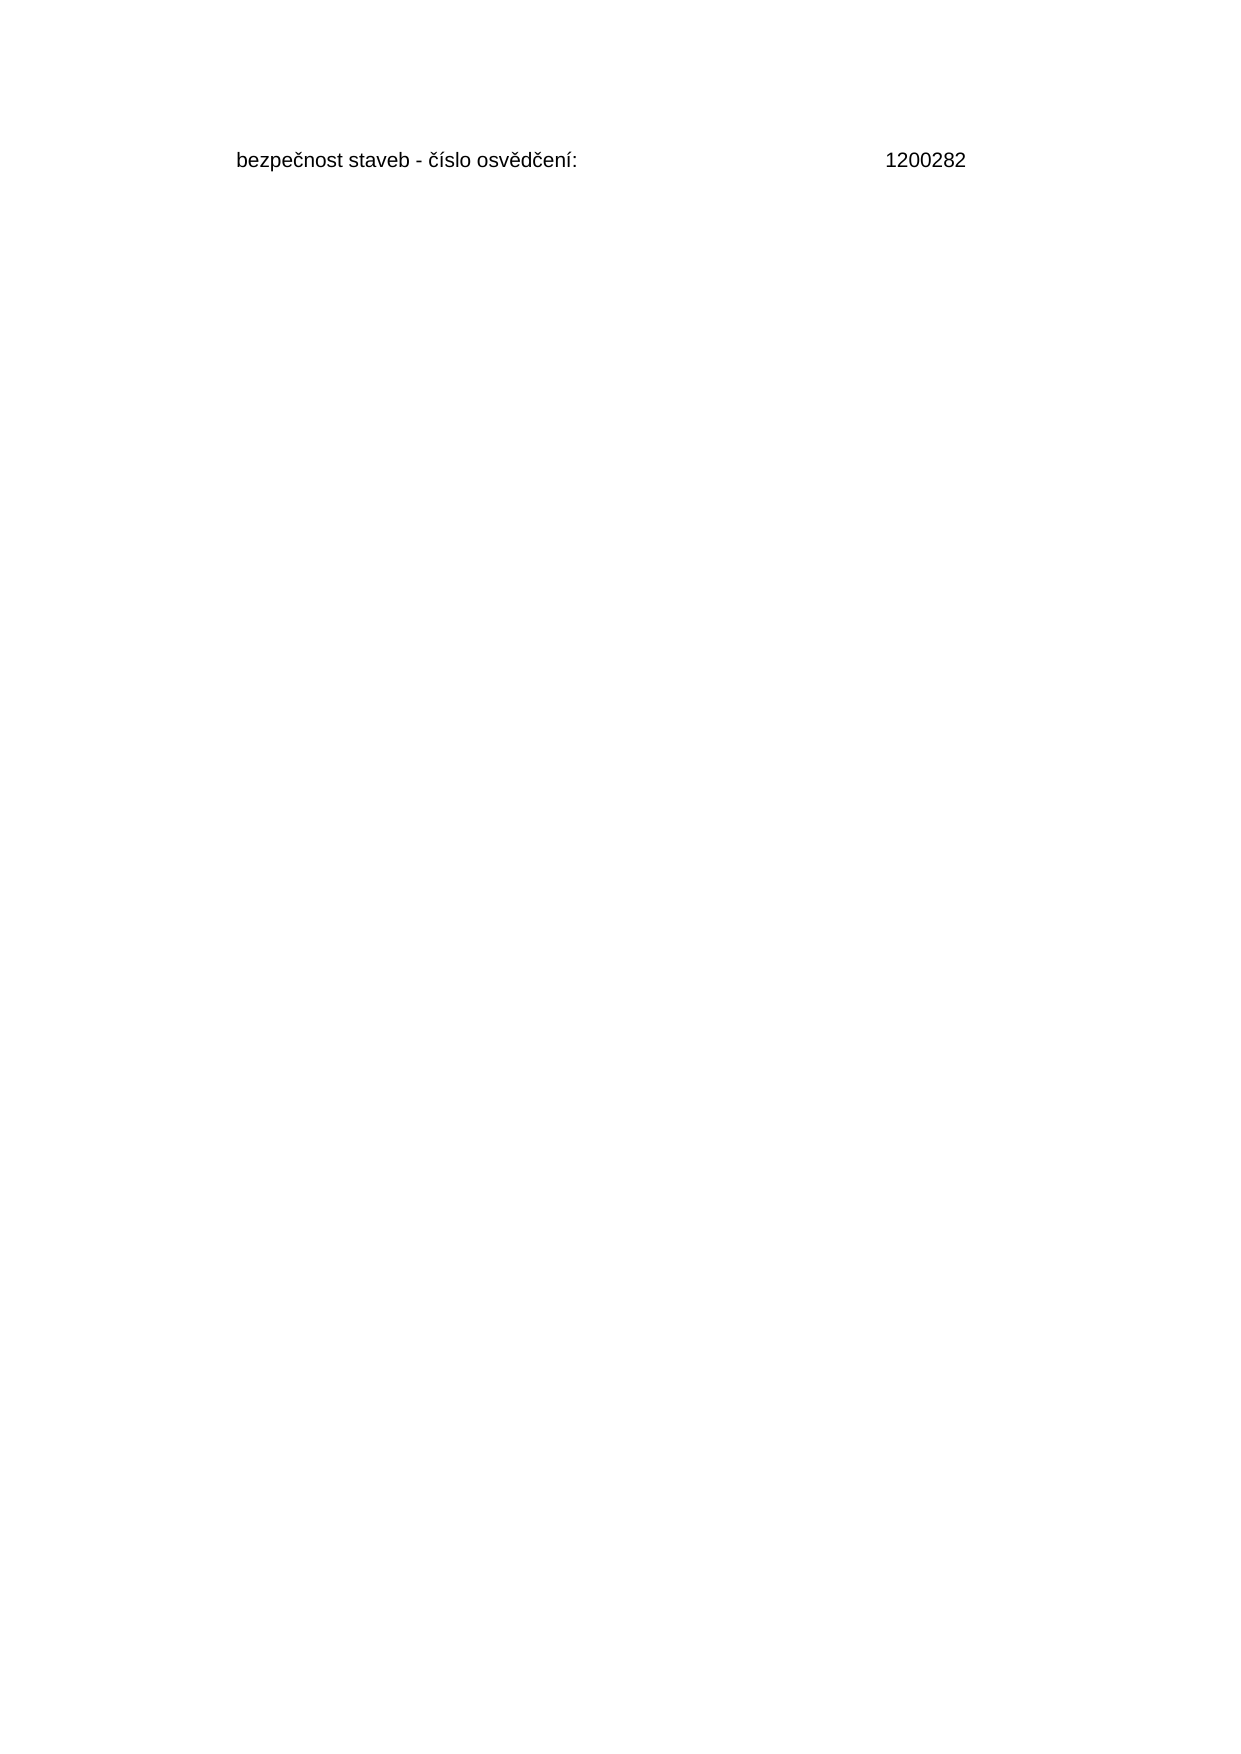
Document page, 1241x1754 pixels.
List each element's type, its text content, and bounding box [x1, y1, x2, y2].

text bezpečnost staveb - číslo osvědčení: 1200282 [148, 148, 1093, 172]
